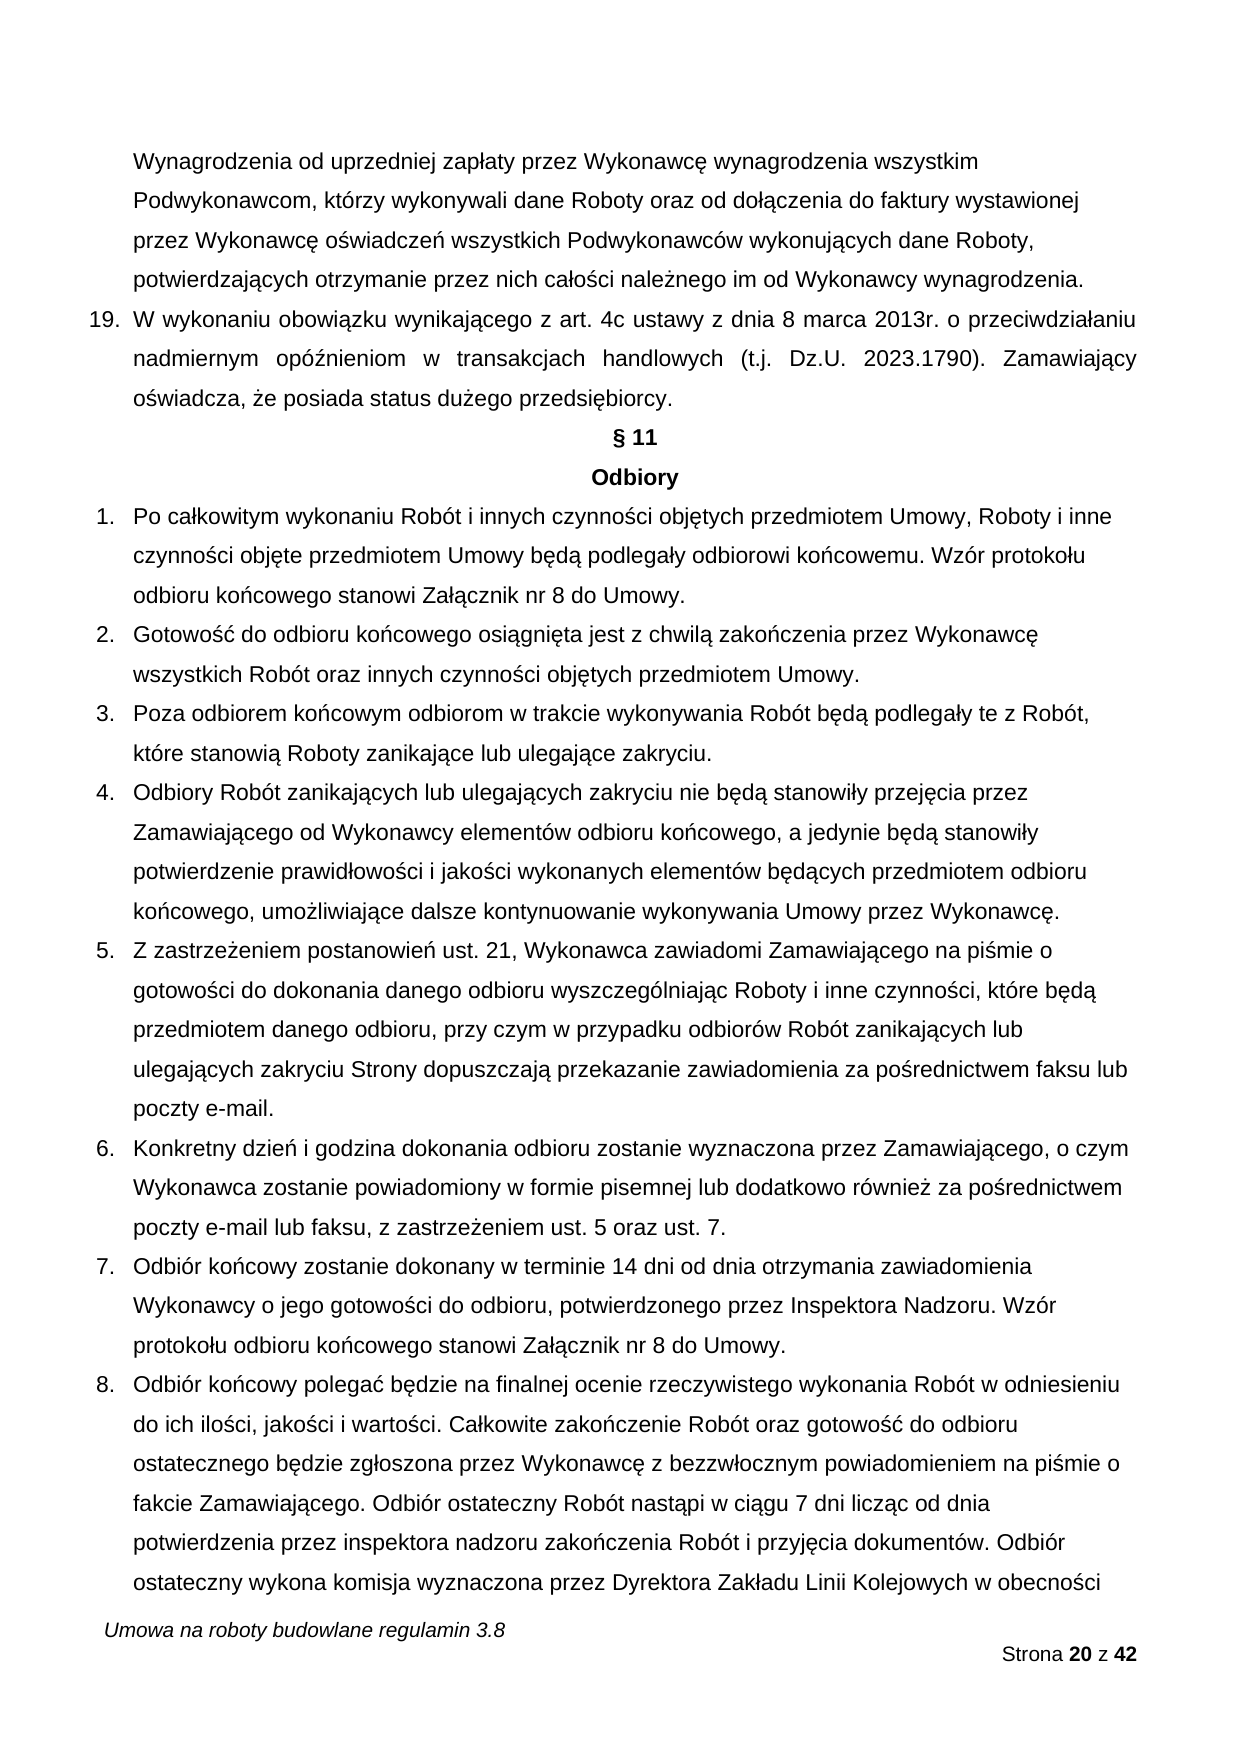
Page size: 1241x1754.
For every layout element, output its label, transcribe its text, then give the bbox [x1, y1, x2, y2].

list Odbiór końcowy zostanie dokonany w terminie 14 dni od dnia otrzymania zawiadomienia Wykonawcy o jego gotowości do odbioru, potwierdzonego przez Inspektora Nadzoru. Wzór protokołu odbioru końcowego stanowi Załącznik nr 8 do Umowy. [96, 1253, 1137, 1358]
list W wykonaniu obowiązku wynikającego z art. 4c ustawy z dnia 8 marca 2013r. o przeciwdziałaniu nadmiernym opóźnieniom w transakcjach handlowych (t.j. Dz.U. 2023.1790). Zamawiający oświadcza, że posiada status dużego przedsiębiorcy. [89, 306, 1137, 411]
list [96, 1371, 1137, 1595]
list Po całkowitym wykonaniu Robót i innych czynności objętych przedmiotem Umowy, Roboty i inne czynności objęte przedmiotem Umowy będą podlegały odbiorowi końcowemu. Wzór protokołu odbioru końcowego stanowi Załącznik nr 8 do Umowy. [96, 503, 1137, 608]
text Odbiory [133, 463, 1137, 490]
list Z zastrzeżeniem postanowień ust. 21, Wykonawca zawiadomi Zamawiającego na piśmie o gotowości do dokonania danego odbioru wyszczególniając Roboty i inne czynności, które będą przedmiotem danego odbioru, przy czym w przypadku odbiorów Robót zanikających lub ulegających zakryciu Strony dopuszczają przekazanie zawiadomienia za pośrednictwem faksu lub poczty e-mail. [96, 937, 1137, 1121]
list Odbiory Robót zanikających lub ulegających zakryciu nie będą stanowiły przejęcia przez Zamawiającego od Wykonawcy elementów odbioru końcowego, a jedynie będą stanowiły potwierdzenie prawidłowości i jakości wykonanych elementów będących przedmiotem odbioru końcowego, umożliwiające dalsze kontynuowanie wykonywania Umowy przez Wykonawcę. [96, 779, 1137, 924]
list Gotowość do odbioru końcowego osiągnięta jest z chwilą zakończenia przez Wykonawcę wszystkich Robót oraz innych czynności objętych przedmiotem Umowy. [96, 621, 1137, 687]
text § 11 [133, 424, 1137, 450]
list Konkretny dzień i godzina dokonania odbioru zostanie wyznaczona przez Zamawiającego, o czym Wykonawca zostanie powiadomiony w formie pisemnej lub dodatkowo również za pośrednictwem poczty e-mail lub faksu, z zastrzeżeniem ust. 5 oraz ust. 7. [96, 1134, 1137, 1240]
list Poza odbiorem końcowym odbiorom w trakcie wykonywania Robót będą podlegały te z Robót, które stanowią Roboty zanikające lub ulegające zakryciu. [96, 700, 1137, 766]
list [88, 148, 1137, 292]
